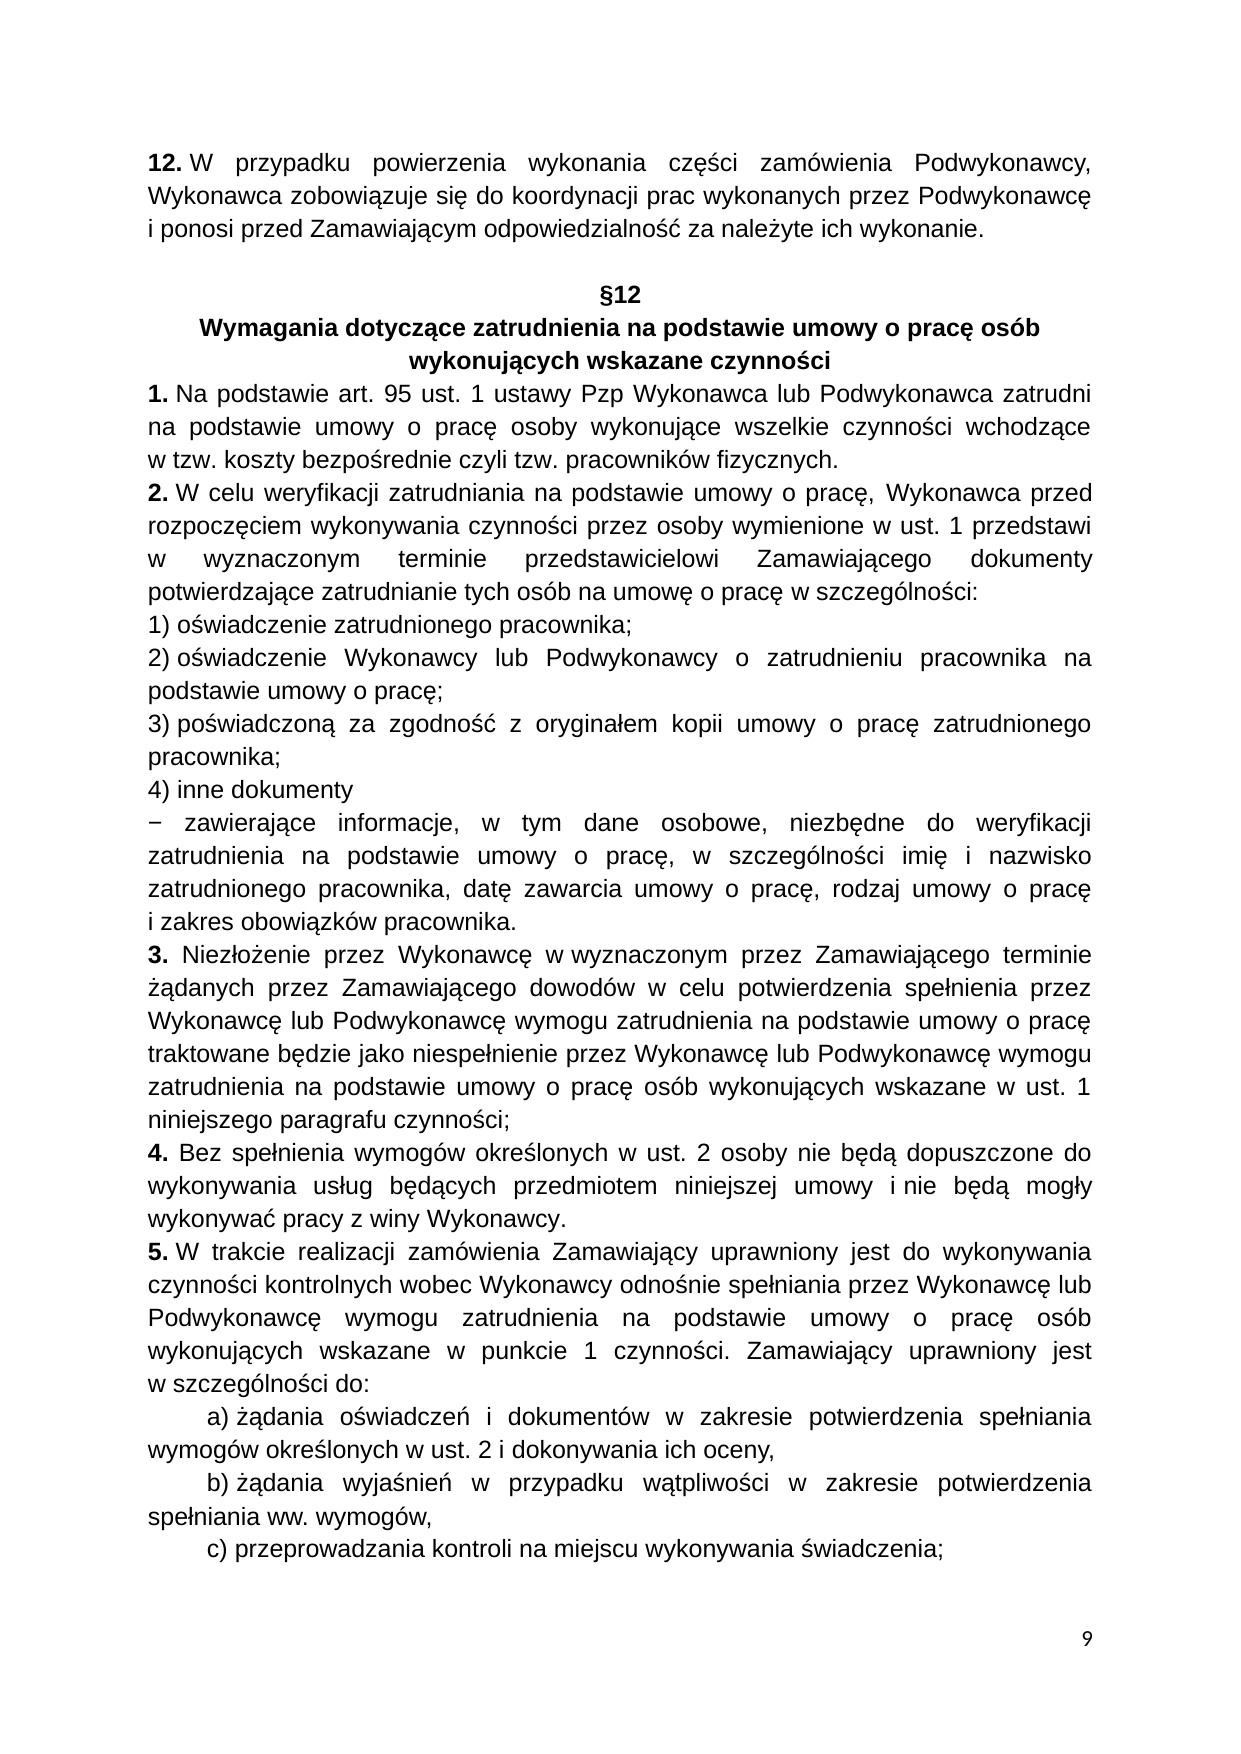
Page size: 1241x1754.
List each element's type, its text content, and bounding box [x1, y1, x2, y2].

text 4) inne dokumenty [148, 775, 1093, 804]
text 5. W trakcie realizacji zamówienia Zamawiający uprawniony jest do wykonywania czynności kontrolnych wobec Wykonawcy odnośnie spełniania przez Wykonawcę lub Podwykonawcę wymogu zatrudnienia na podstawie umowy o pracę osób wykonujących wskazane w punkcie 1 czynności. Zamawiający uprawniony jest w szczególności do: [148, 1237, 1093, 1398]
text c) przeprowadzania kontroli na miejscu wykonywania świadczenia; [148, 1534, 1093, 1563]
text 2) oświadczenie Wykonawcy lub Podwykonawcy o zatrudnieniu pracownika na podstawie umowy o pracę; [148, 643, 1093, 705]
text − zawierające informacje, w tym dane osobowe, niezbędne do weryfikacji zatrudnienia na podstawie umowy o pracę, w szczególności imię i nazwisko zatrudnionego pracownika, datę zawarcia umowy o pracę, rodzaj umowy o pracę i zakres obowiązków pracownika. [148, 808, 1093, 936]
text 3) poświadczoną za zgodność z oryginałem kopii umowy o pracę zatrudnionego pracownika; [148, 709, 1093, 771]
text Wymagania dotyczące zatrudnienia na podstawie umowy o pracę osób wykonujących wskazane czynności [148, 313, 1093, 374]
text 2. W celu weryfikacji zatrudniania na podstawie umowy o pracę, Wykonawca przed rozpoczęciem wykonywania czynności przez osoby wymienione w ust. 1 przedstawi w wyznaczonym terminie przedstawicielowi Zamawiającego dokumenty potwierdzające zatrudnianie tych osób na umowę o pracę w szczególności: [148, 478, 1093, 606]
text 4. Bez spełnienia wymogów określonych w ust. 2 osoby nie będą dopuszczone do wykonywania usług będących przedmiotem niniejszej umowy i nie będą mogły wykonywać pracy z winy Wykonawcy. [148, 1138, 1093, 1233]
text 1) oświadczenie zatrudnionego pracownika; [148, 610, 1093, 639]
text 1. Na podstawie art. 95 ust. 1 ustawy Pzp Wykonawca lub Podwykonawca zatrudni na podstawie umowy o pracę osoby wykonujące wszelkie czynności wchodzące w tzw. koszty bezpośrednie czyli tzw. pracowników fizycznych. [148, 379, 1093, 473]
text b) żądania wyjaśnień w przypadku wątpliwości w zakresie potwierdzenia spełniania ww. wymogów, [148, 1468, 1093, 1530]
text a) żądania oświadczeń i dokumentów w zakresie potwierdzenia spełniania wymogów określonych w ust. 2 i dokonywania ich oceny, [148, 1402, 1093, 1464]
text §12 [148, 280, 1093, 308]
text 3. Niezłożenie przez Wykonawcę w wyznaczonym przez Zamawiającego terminie żądanych przez Zamawiającego dowodów w celu potwierdzenia spełnienia przez Wykonawcę lub Podwykonawcę wymogu zatrudnienia na podstawie umowy o pracę traktowane będzie jako niespełnienie przez Wykonawcę lub Podwykonawcę wymogu zatrudnienia na podstawie umowy o pracę osób wykonujących wskazane w ust. 1 niniejszego paragrafu czynności; [148, 940, 1093, 1134]
text 12. W przypadku powierzenia wykonania części zamówienia Podwykonawcy, Wykonawca zobowiązuje się do koordynacji prac wykonanych przez Podwykonawcę i ponosi przed Zamawiającym odpowiedzialność za należyte ich wykonanie. [148, 148, 1093, 242]
